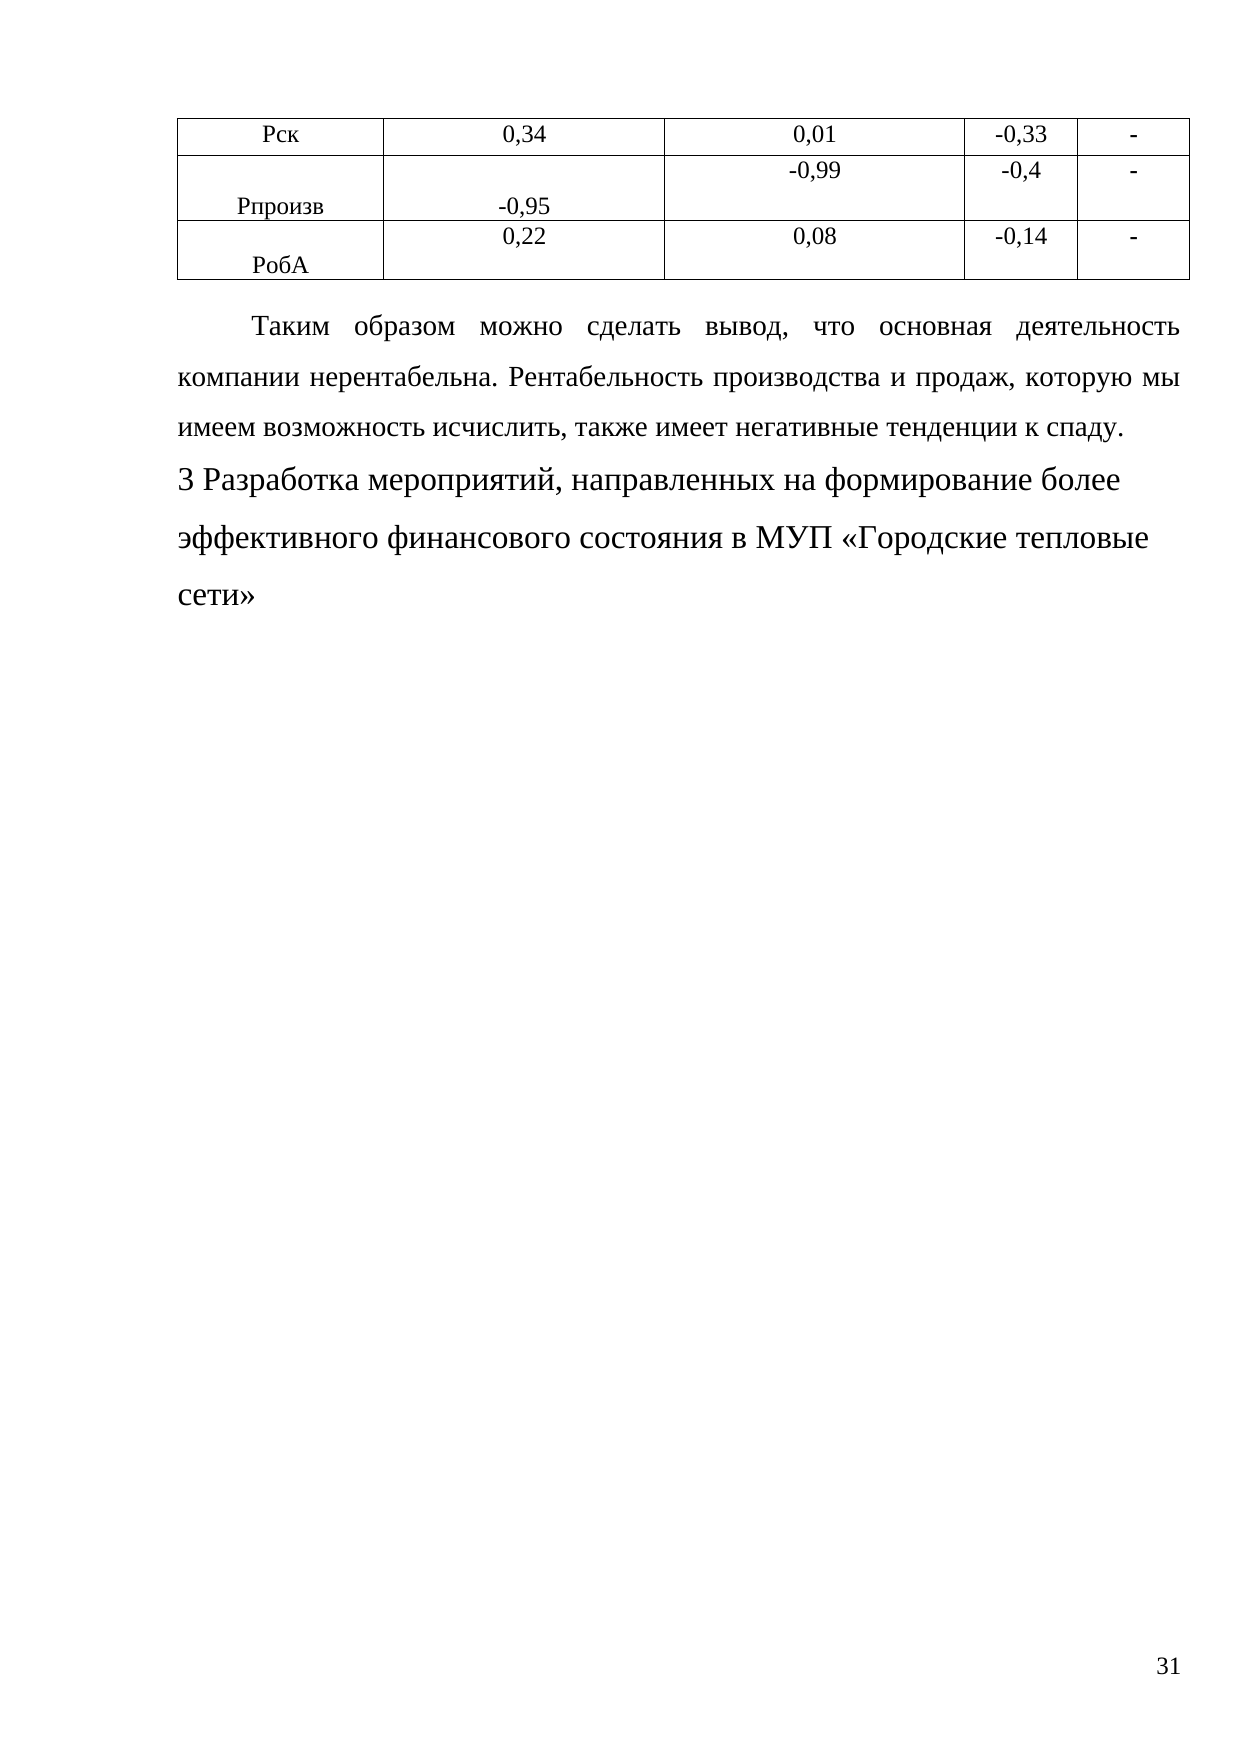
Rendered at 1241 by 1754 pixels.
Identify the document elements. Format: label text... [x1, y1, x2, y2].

table_cell 0,22 [384, 221, 664, 279]
table_cell -0,95 [384, 156, 664, 220]
table_cell - [1078, 221, 1189, 279]
table_cell Рпроизв [178, 156, 383, 220]
table_cell -0,33 [965, 119, 1077, 154]
table_cell 0,08 [665, 221, 964, 279]
text 3 Разработка мероприятий, направленных на формирование более эффективного финансового состояния в МУП «Городские тепловые сети» [177, 459, 1181, 613]
text Таким образом можно сделать вывод, что основная деятельность компании нерентабельна. Рентабельность производства и продаж, которую мы имеем возможность исчислить, также имеет негативные тенденции к спаду. [177, 308, 1181, 443]
table_cell -0,14 [965, 221, 1077, 279]
table_cell РобА [178, 221, 383, 279]
table_cell -0,99 [665, 156, 964, 220]
table_cell - [1078, 156, 1189, 220]
table_cell - [1078, 119, 1189, 154]
table_cell -0,4 [965, 156, 1077, 220]
table_cell 0,01 [665, 119, 964, 154]
table_cell 0,34 [384, 119, 664, 154]
table_cell Рск [178, 119, 383, 154]
